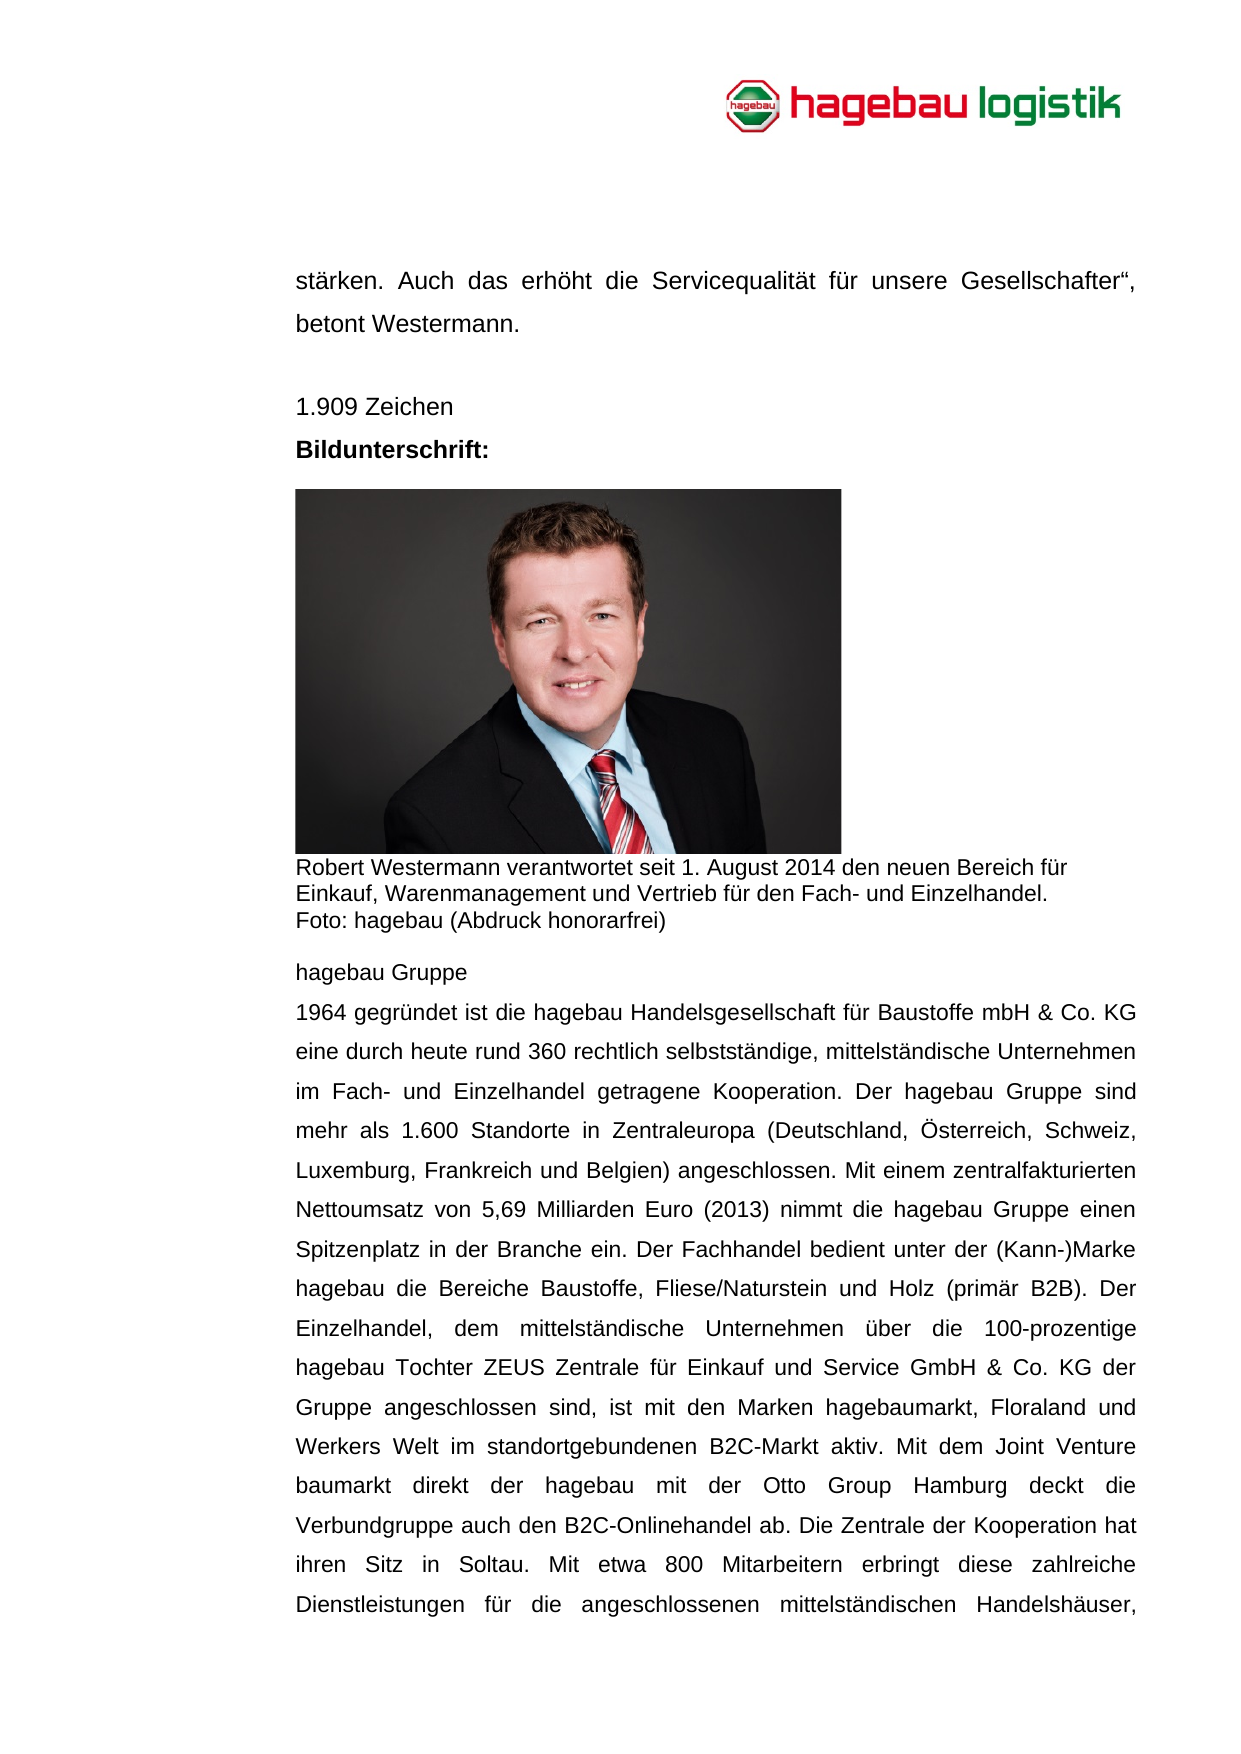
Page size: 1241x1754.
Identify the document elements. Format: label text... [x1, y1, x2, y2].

picture [295, 489, 842, 854]
text Bildunterschrift: [295, 435, 1137, 463]
picture [723, 74, 1125, 139]
